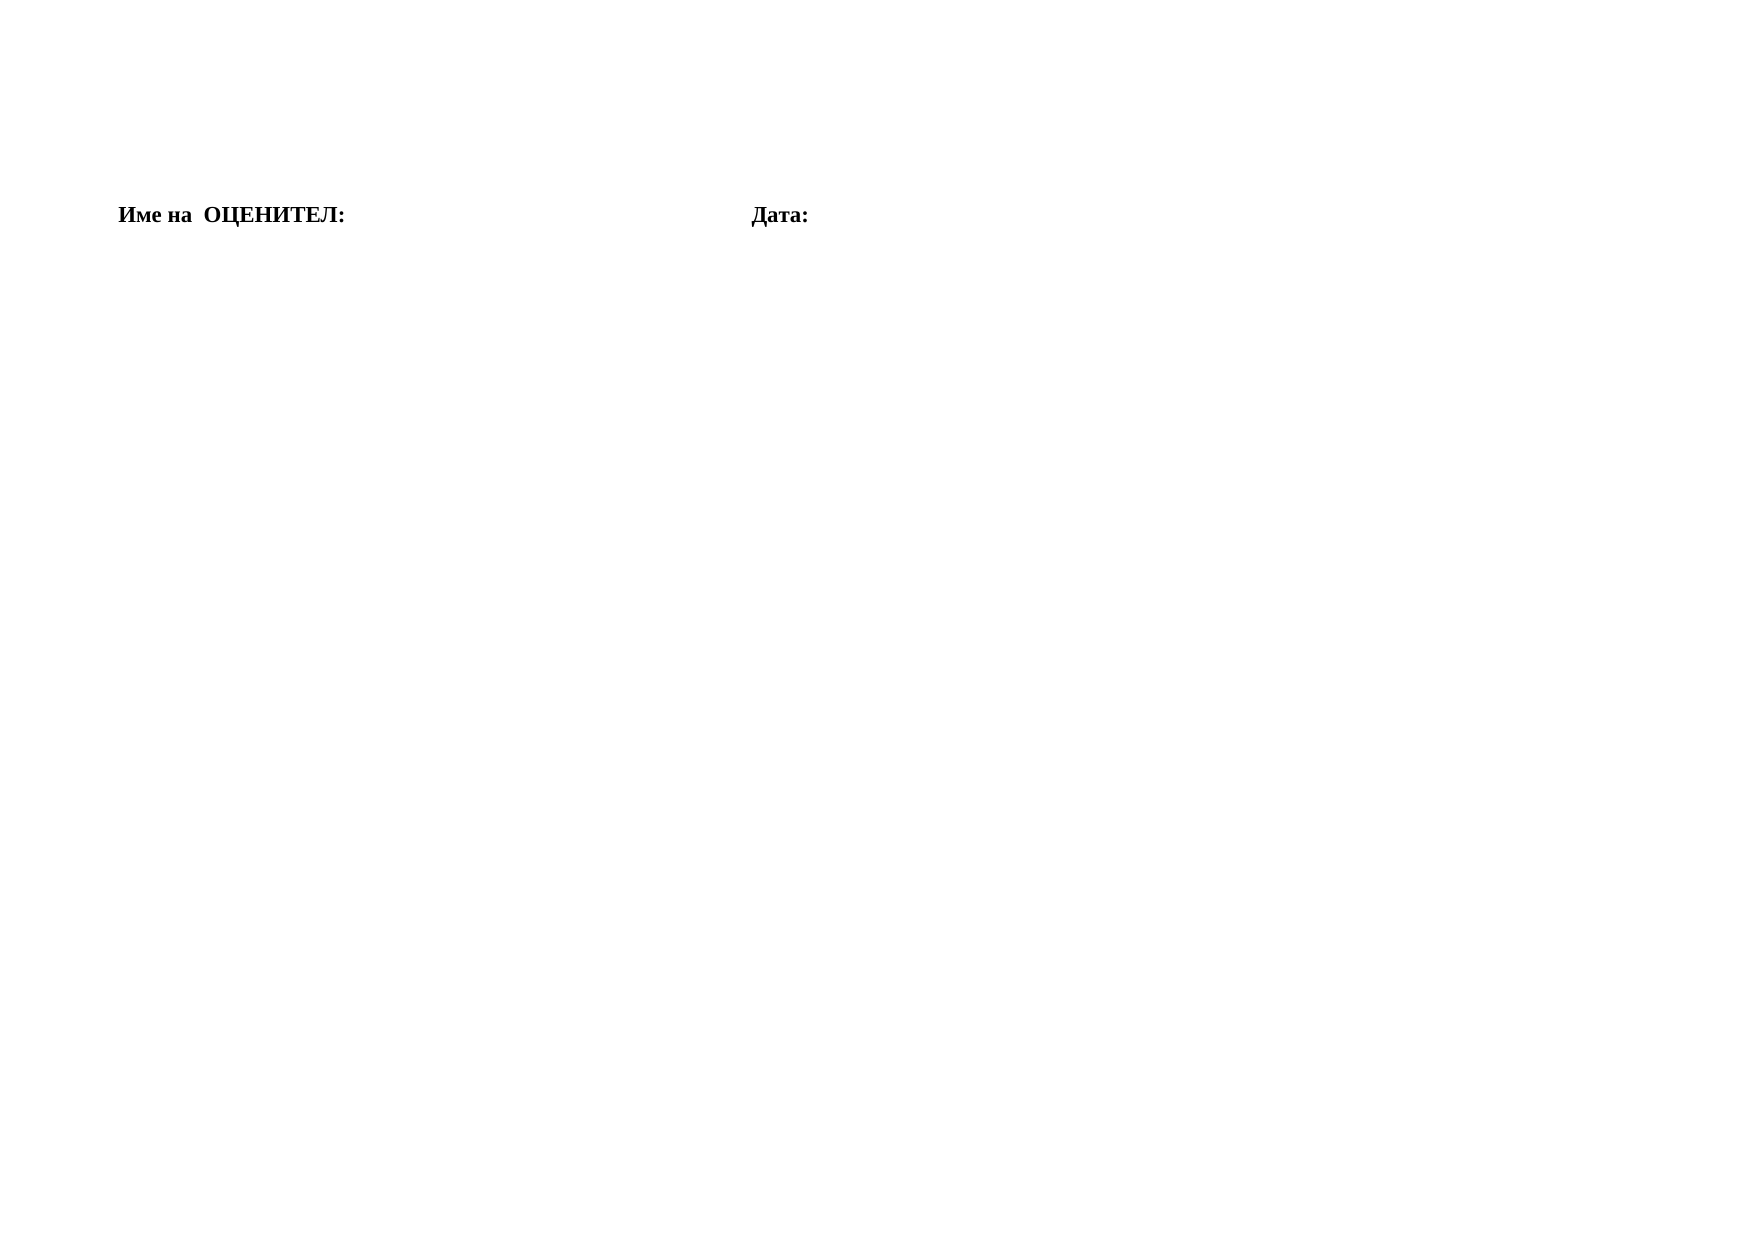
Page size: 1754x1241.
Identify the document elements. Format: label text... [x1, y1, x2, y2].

text Име на ОЦЕНИТЕЛ: Дата: [118, 201, 1606, 227]
